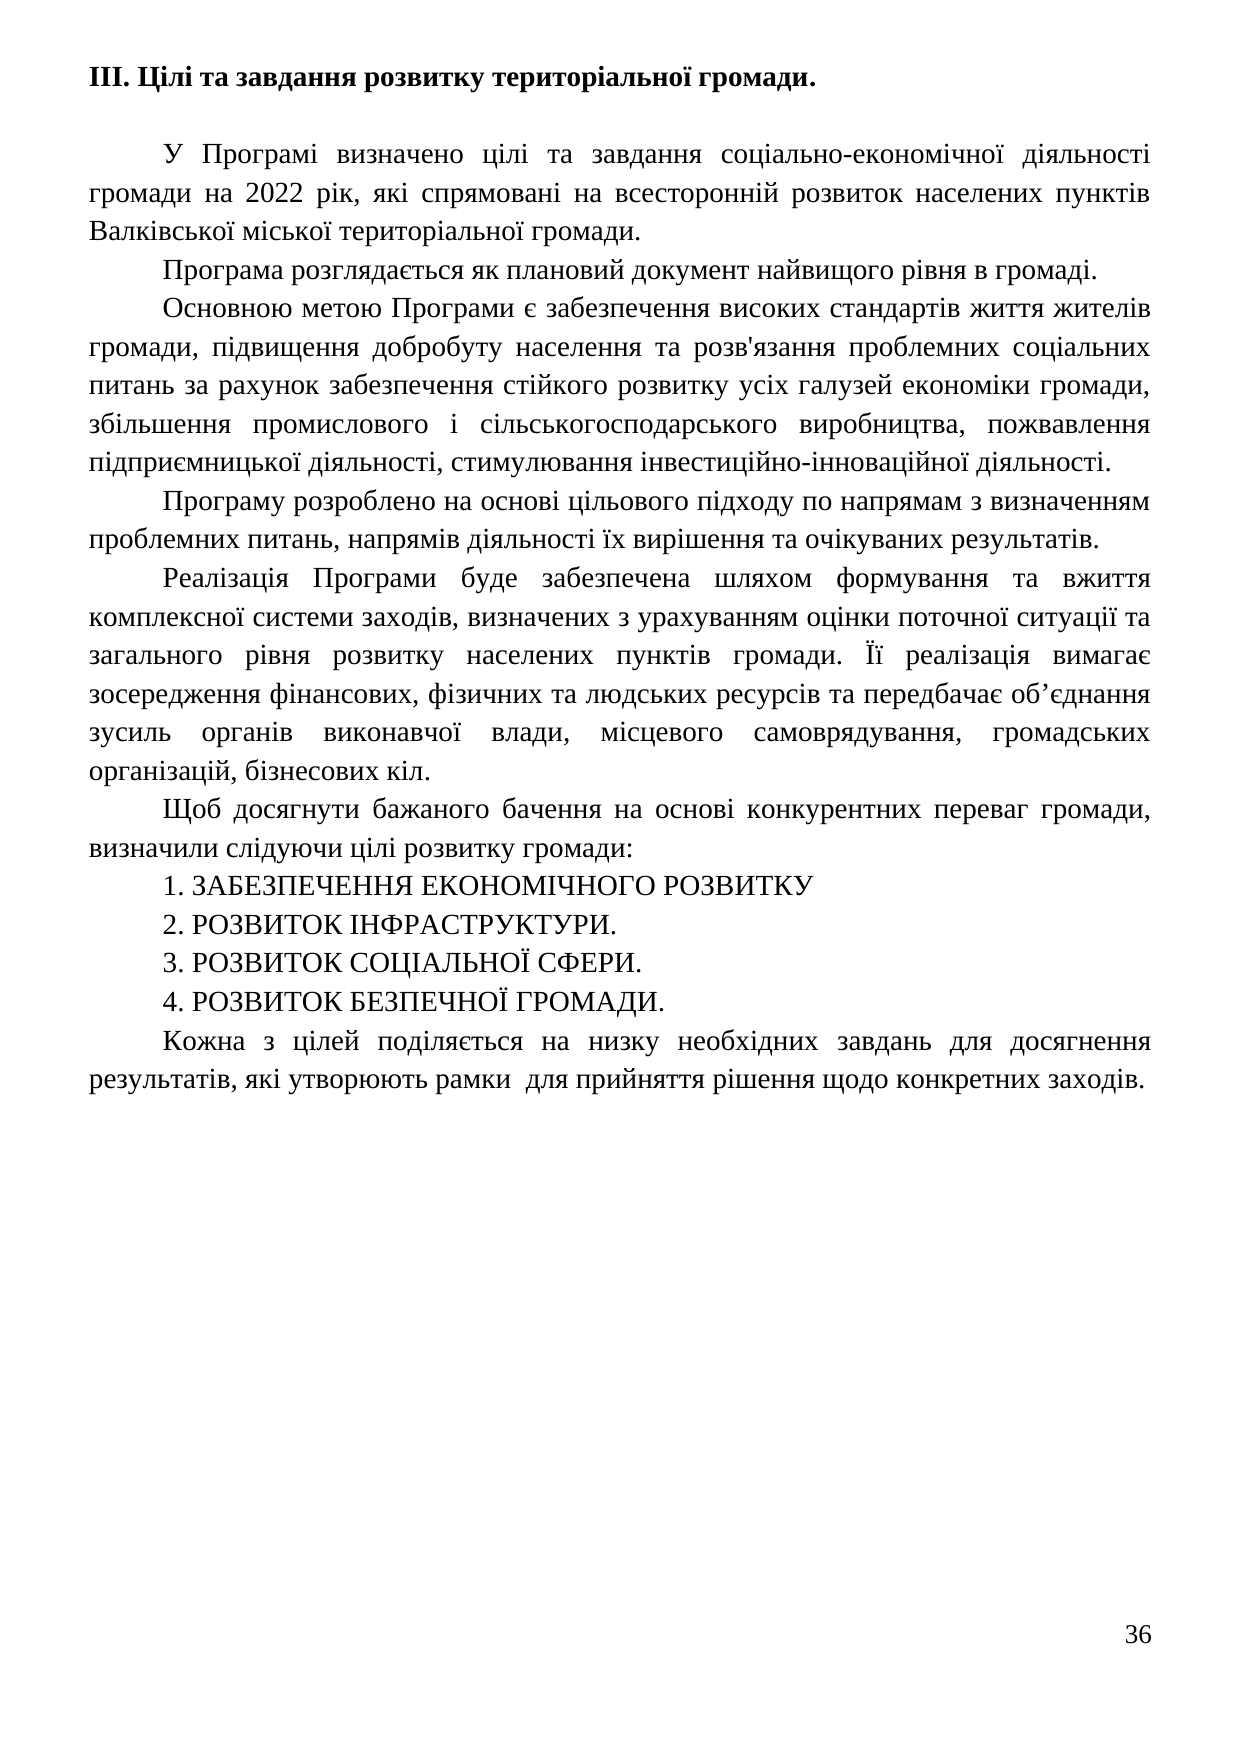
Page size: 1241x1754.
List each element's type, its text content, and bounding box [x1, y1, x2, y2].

text У Програмі визначено цілі та завдання соціально-економічної діяльності громади на 2022 рік, які спрямовані на всесторонній розвиток населених пунктів Валківської міської територіальної громади. [89, 136, 1152, 247]
list III. Цілі та завдання розвитку територіальної громади. [89, 59, 1152, 93]
text Програма розглядається як плановий документ найвищого рівня в громаді. [89, 252, 1152, 285]
text Програму розроблено на основі цільового підходу по напрямам з визначенням проблемних питань, напрямів діяльності їх вирішення та очікуваних результатів. [89, 483, 1152, 555]
text 3. РОЗВИТОК СОЦІАЛЬНОЇ СФЕРИ. [89, 946, 1152, 979]
text 2. РОЗВИТОК ІНФРАСТРУКТУРИ. [89, 907, 1152, 941]
text Основною метою Програми є забезпечення високих стандартів життя жителів громади, підвищення добробуту населення та розв'язання проблемних соціальних питань за рахунок забезпечення стійкого розвитку усіх галузей економіки громади, збільшення промислового і сільськогосподарського виробництва, пожвавлення підприємницької діяльності, стимулювання інвестиційно-інноваційної діяльності. [89, 290, 1152, 478]
text Кожна з цілей поділяється на низку необхідних завдань для досягнення результатів, які утворюють рамки для прийняття рішення щодо конкретних заходів. [89, 1023, 1152, 1095]
text Щоб досягнути бажаного бачення на основі конкурентних переваг громади, визначили слідуючи цілі розвитку громади: [89, 791, 1152, 863]
text Реалізація Програми буде забезпечена шляхом формування та вжиття комплексної системи заходів, визначених з урахуванням оцінки поточної ситуації та загального рівня розвитку населених пунктів громади. Її реалізація вимагає зосередження фінансових, фізичних та людських ресурсів та передбачає об’єднання зусиль органів виконавчої влади, місцевого самоврядування, громадських організацій, бізнесових кіл. [89, 560, 1152, 786]
text 4. РОЗВИТОК БЕЗПЕЧНОЇ ГРОМАДИ. [89, 984, 1152, 1018]
text 1. ЗАБЕЗПЕЧЕННЯ ЕКОНОМІЧНОГО РОЗВИТКУ [89, 868, 1152, 902]
